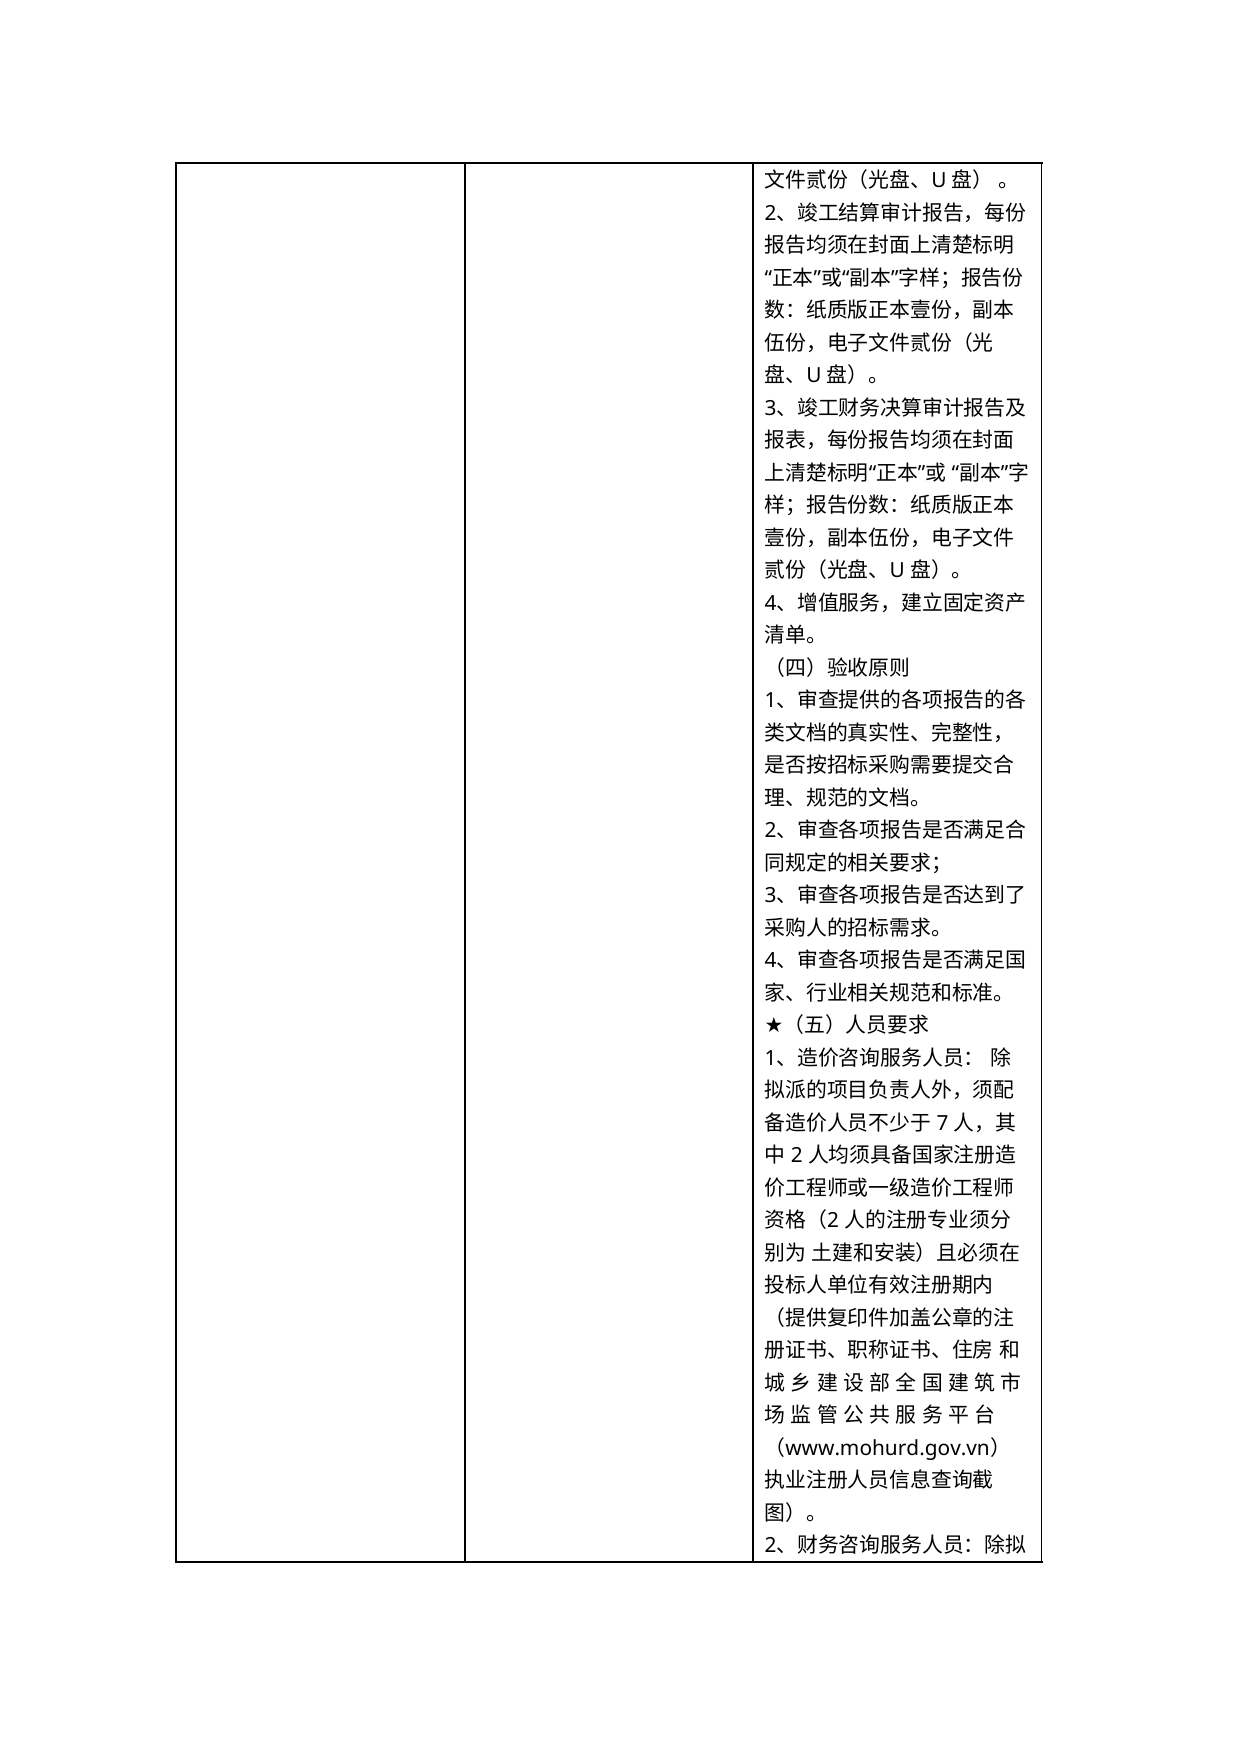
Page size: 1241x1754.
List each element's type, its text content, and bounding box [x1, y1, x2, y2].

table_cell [754, 164, 1041, 1561]
table_cell [466, 164, 752, 1561]
table_cell 1 [177, 164, 464, 1561]
